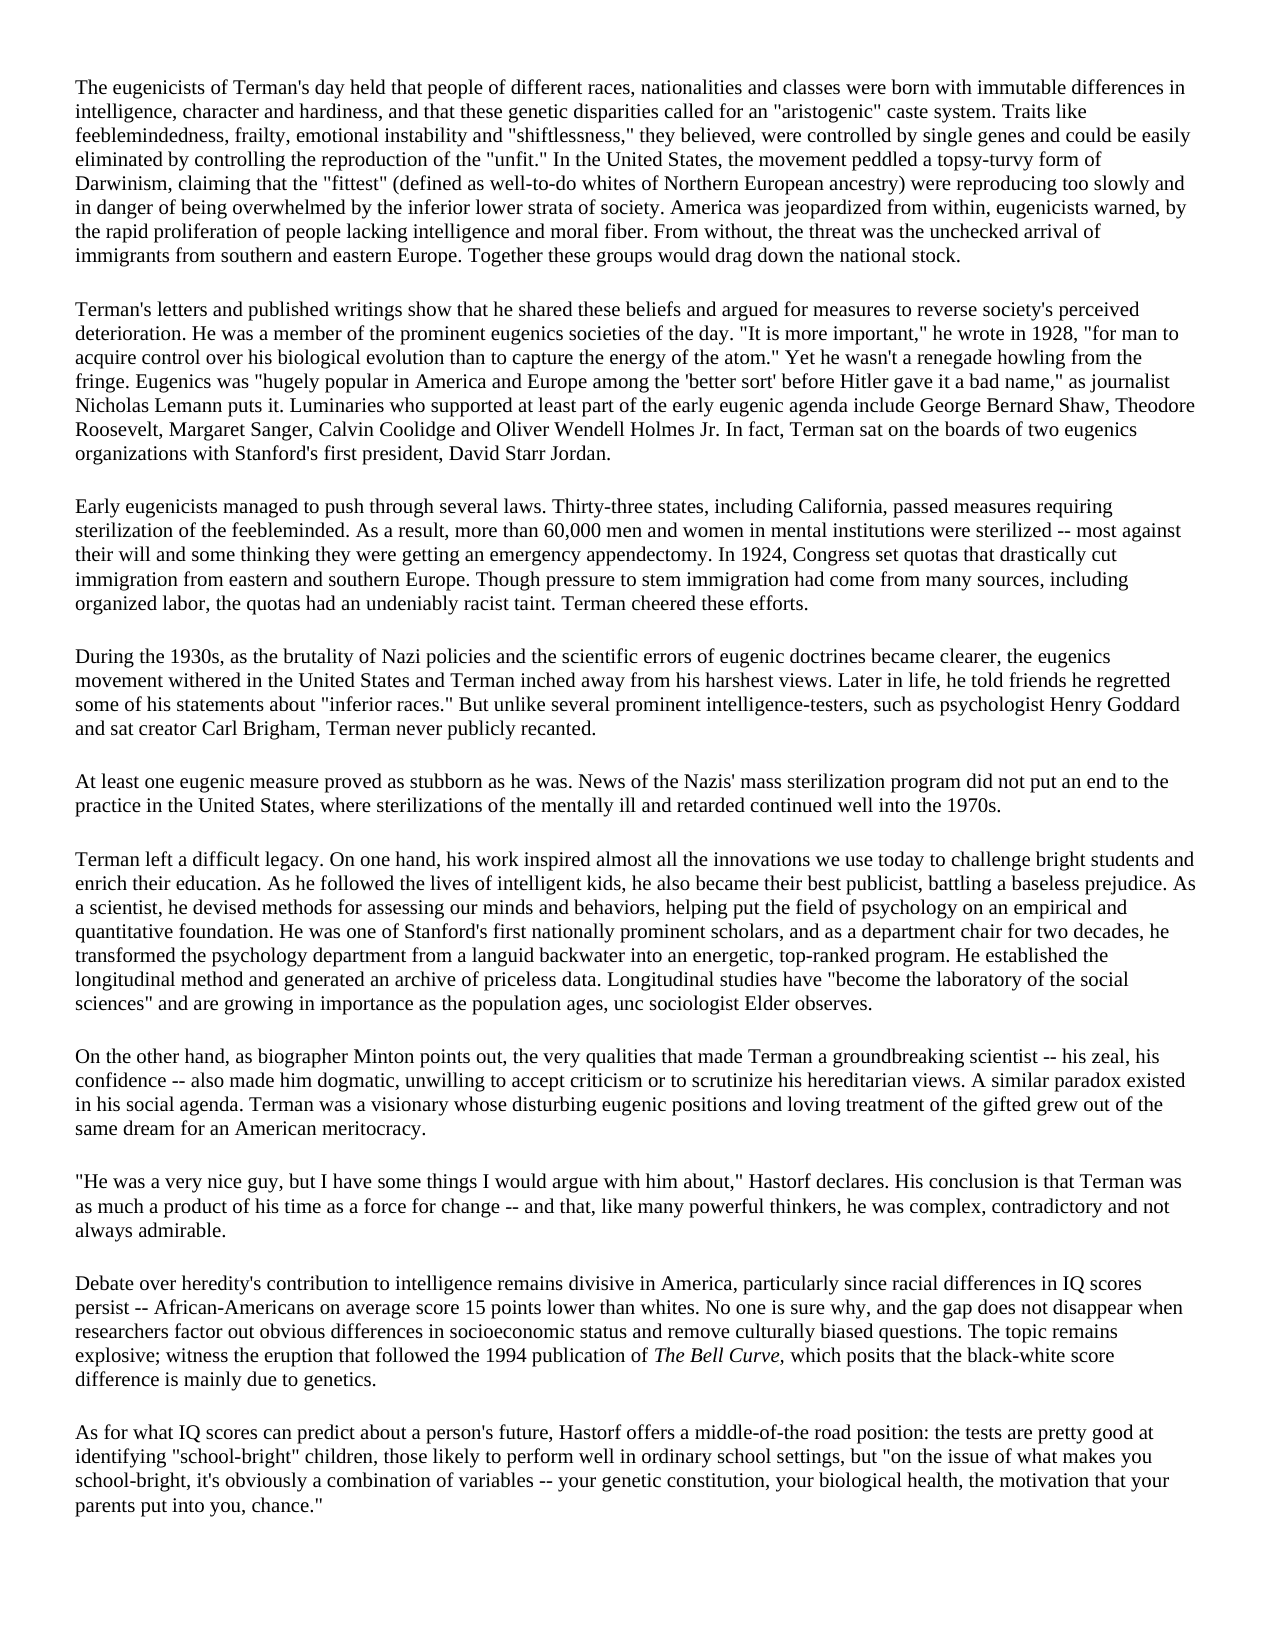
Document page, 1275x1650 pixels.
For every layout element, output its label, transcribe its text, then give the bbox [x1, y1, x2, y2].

text During the 1930s, as the brutality of Nazi policies and the scientific errors of eugenic doctrines became clearer, the eugenics movement withered in the United States and Terman inched away from his harshest views. Later in life, he told friends he regretted some of his statements about "inferior races." But unlike several prominent intelligence-testers, such as psychologist Henry Goddard and sat creator Carl Brigham, Terman never publicly recanted. [75, 644, 1200, 740]
text At least one eugenic measure proved as stubborn as he was. News of the Nazis' mass sterilization program did not put an end to the practice in the United States, where sterilizations of the mentally ill and retarded continued well into the 1970s. [75, 769, 1200, 817]
text The eugenicists of Terman's day held that people of different races, nationalities and classes were born with immutable differences in intelligence, character and hardiness, and that these genetic disparities called for an "aristogenic" caste system. Traits like feeblemindedness, frailty, emotional instability and "shiftlessness," they believed, were controlled by single genes and could be easily eliminated by controlling the reproduction of the "unfit." In the United States, the movement peddled a topsy-turvy form of Darwinism, claiming that the "fittest" (defined as well-to-do whites of Northern European ancestry) were reproducing too slowly and in danger of being overwhelmed by the inferior lower strata of society. America was jeopardized from within, eugenicists warned, by the rapid proliferation of people lacking intelligence and moral fiber. From without, the threat was the unchecked arrival of immigrants from southern and eastern Europe. Together these groups would drag down the national stock. [75, 75, 1200, 267]
text As for what IQ scores can predict about a person's future, Hastorf offers a middle-of-the road position: the tests are pretty good at identifying "school-bright" children, those likely to perform well in ordinary school settings, but "on the issue of what makes you school-bright, it's obviously a combination of variables -- your genetic constitution, your biological health, the motivation that your parents put into you, chance." [75, 1420, 1200, 1517]
text "He was a very nice guy, but I have some things I would argue with him about," Hastorf declares. His conclusion is that Terman was as much a product of his time as a force for change -- and that, like many powerful thinkers, he was complex, contradictory and not always admirable. [75, 1169, 1200, 1242]
text On the other hand, as biographer Minton points out, the very qualities that made Terman a groundbreaking scientist -- his zeal, his confidence -- also made him dogmatic, unwilling to accept criticism or to scrutinize his hereditarian views. A similar paradox existed in his social agenda. Terman was a visionary whose disturbing eugenic positions and loving treatment of the gifted grew out of the same dream for an American meritocracy. [75, 1044, 1200, 1140]
text Early eugenicists managed to push through several laws. Thirty-three states, including California, passed measures requiring sterilization of the feebleminded. As a result, more than 60,000 men and women in mental institutions were sterilized -- most against their will and some thinking they were getting an emergency appendectomy. In 1924, Congress set quotas that drastically cut immigration from eastern and southern Europe. Though pressure to stem immigration had come from many sources, including organized labor, the quotas had an undeniably racist taint. Terman cheered these efforts. [75, 494, 1200, 614]
text Terman's letters and published writings show that he shared these beliefs and argued for measures to reverse society's perceived deterioration. He was a member of the prominent eugenics societies of the day. "It is more important," he wrote in 1928, "for man to acquire control over his biological evolution than to capture the energy of the atom." Yet he wasn't a renegade howling from the fringe. Eugenics was "hugely popular in America and Europe among the 'better sort' before Hitler gave it a bad name," as journalist Nicholas Lemann puts it. Luminaries who supported at least part of the early eugenic agenda include George Bernard Shaw, Theodore Roosevelt, Margaret Sanger, Calvin Coolidge and Oliver Wendell Holmes Jr. In fact, Terman sat on the boards of two eugenics organizations with Stanford's first president, David Starr Jordan. [75, 297, 1200, 465]
text Terman left a difficult legacy. On one hand, his work inspired almost all the innovations we use today to challenge bright students and enrich their education. As he followed the lives of intelligent kids, he also became their best publicist, battling a baseless prejudice. As a scientist, he devised methods for assessing our minds and behaviors, helping put the field of psychology on an empirical and quantitative foundation. He was one of Stanford's first nationally prominent scholars, and as a department chair for two decades, he transformed the psychology department from a languid backwater into an energetic, top-ranked program. He established the longitudinal method and generated an archive of priceless data. Longitudinal studies have "become the laboratory of the social sciences" and are growing in importance as the population ages, unc sociologist Elder observes. [75, 846, 1200, 1015]
text Debate over heredity's contribution to intelligence remains divisive in America, particularly since racial differences in IQ scores persist -- African-Americans on average score 15 points lower than whites. No one is sure why, and the gap does not disappear when researchers factor out obvious differences in socioeconomic status and remove culturally biased questions. The topic remains explosive; witness the eruption that followed the 1994 publication of The Bell Curve, which posits that the black-white score difference is mainly due to genetics. [75, 1271, 1200, 1391]
